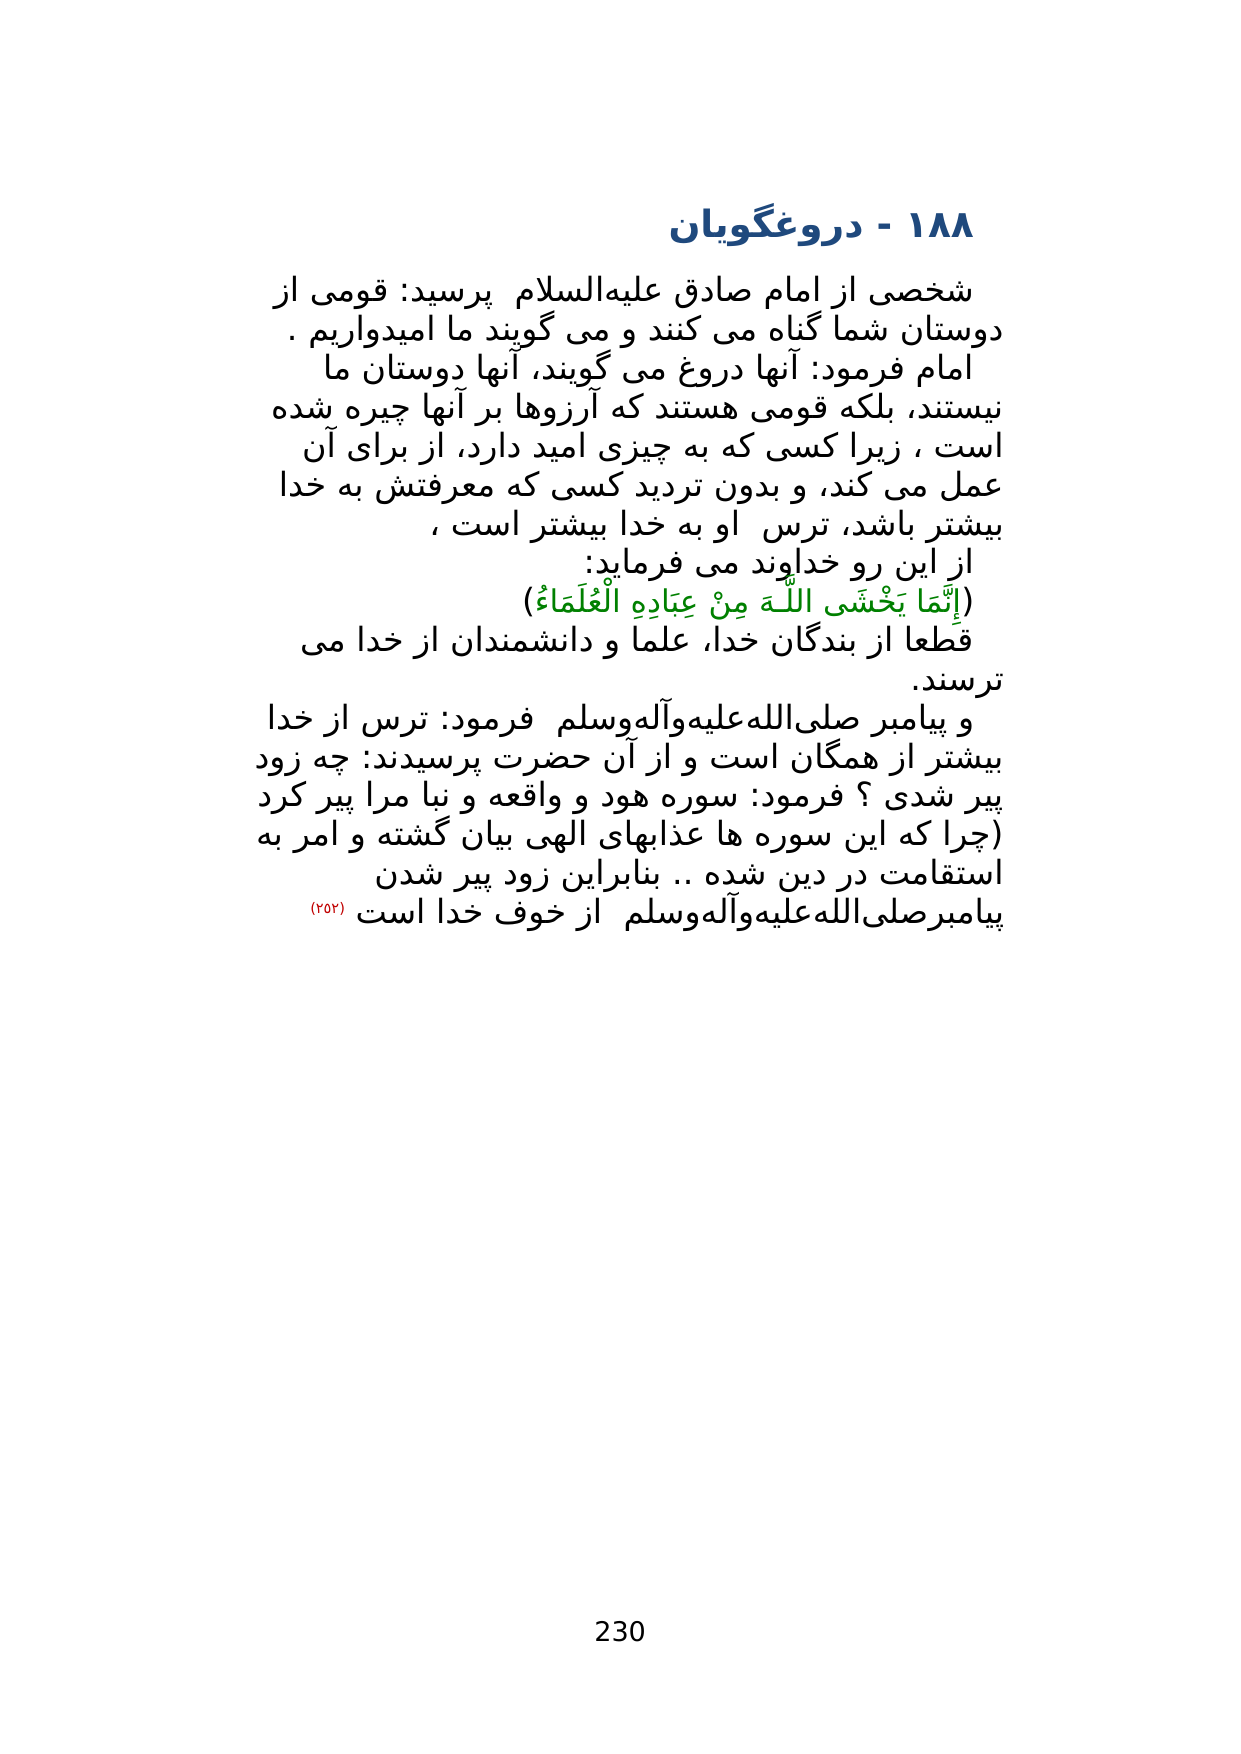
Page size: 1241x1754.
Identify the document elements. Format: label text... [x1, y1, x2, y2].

text قطعا از بندگان خدا، علما و دانشمندان از خدا مى ترسند. [236, 621, 1004, 698]
text از اين رو خداوند مى فرمايد: [236, 543, 1004, 582]
text شخصى از امام صادق عليه‌السلام پرسيد: قومى از دوستان شما گناه مى كنند و مى گويند ما اميدواريم . [236, 271, 1004, 348]
text امام فرمود: آنها دروغ مى گويند، آنها دوستان ما نيستند، بلكه قومى هستند كه آرزوها بر آنها چيره شده است ، زيرا كسى كه به چيزى اميد دارد، از براى آن عمل مى كند، و بدون ترديد كسى كه معرفتش به خدا بيشتر باشد، ترس ‍ او به خدا بيشتر است ، [236, 348, 1004, 543]
text و پيامبر صلى‌الله‌عليه‌وآله‌وسلم فرمود: ترس از خدا بيشتر از همگان است و از آن حضرت پرسيدند: چه زود پير شدى ؟ فرمود: سوره هود و واقعه و نبا مرا پير كرد (چرا كه اين سوره ها عذابهاى الهى بيان گشته و امر به استقامت در دين شده .. بنابراين زود پير شدن پيامبرصلى‌الله‌عليه‌وآله‌وسلم از خوف خدا است (٢٥٢) [236, 698, 1004, 931]
text (إِنَّمَا يَخْشَى اللَّـهَ مِنْ عِبَادِهِ الْعُلَمَاءُ) [236, 582, 1004, 621]
subtitle ١٨٨ - دروغگويان [236, 202, 1004, 246]
